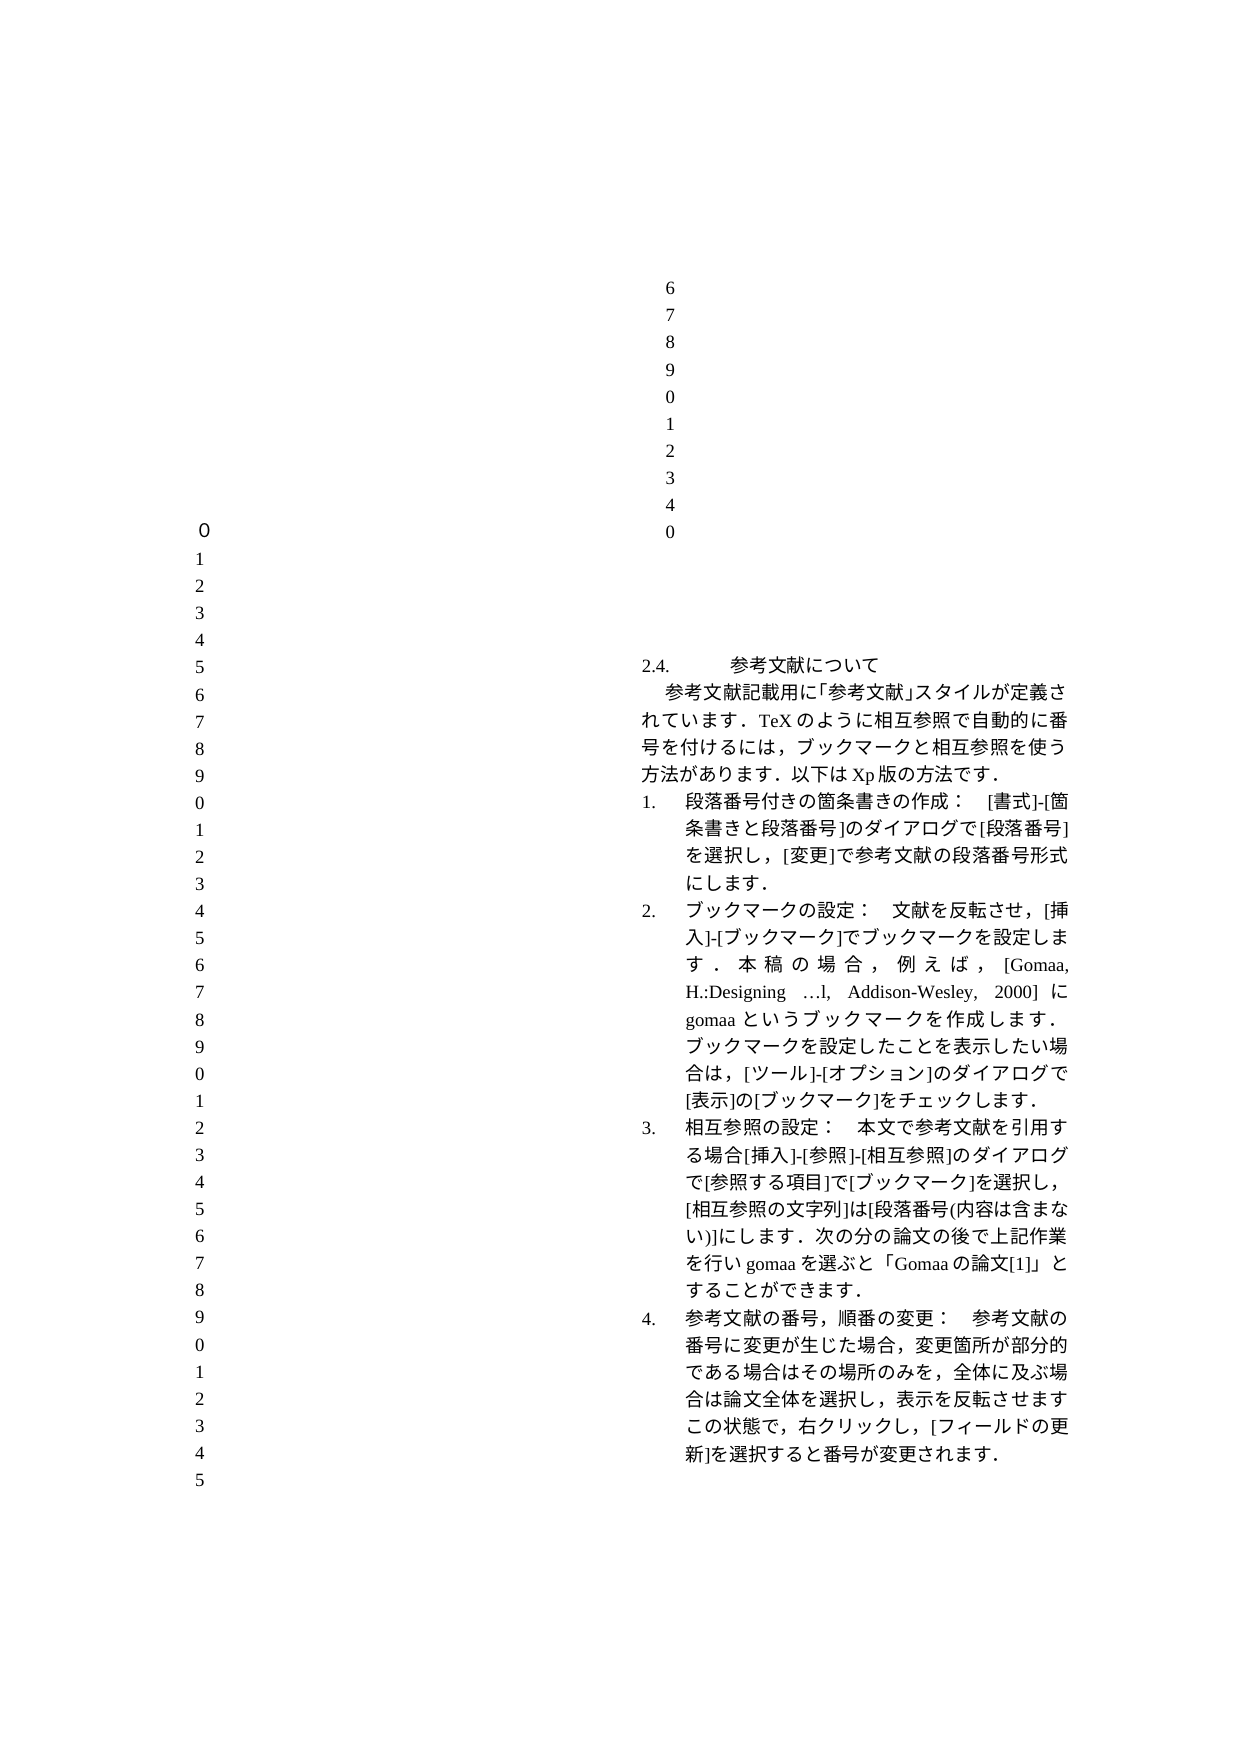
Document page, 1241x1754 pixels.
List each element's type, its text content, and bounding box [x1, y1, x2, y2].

text 8 [171, 1274, 598, 1301]
text 0 [642, 515, 1069, 542]
text 参考文献記載用に｢参考文献｣スタイルが定義されています．TeXのように相互参照で自動的に番号を付けるには，ブックマークと相互参照を使う方法があります．以下はXp版の方法です． [642, 678, 1069, 787]
text 4 [171, 1166, 598, 1193]
text 5 [171, 1463, 598, 1491]
text 4 [171, 895, 598, 922]
text 1 [171, 1084, 598, 1111]
text 4 [171, 1436, 598, 1463]
text 0 [171, 786, 598, 813]
text 2 [171, 1382, 598, 1409]
text 8 [171, 1003, 598, 1030]
text 7 [171, 705, 598, 732]
text 8 [171, 732, 598, 759]
text 7 [171, 976, 598, 1003]
text 3 [171, 1138, 598, 1166]
text 7 [171, 1247, 598, 1274]
text 2 [171, 1111, 598, 1138]
text 9 [171, 1030, 598, 1057]
text 6 [642, 272, 1069, 299]
text 1 [171, 543, 598, 570]
text 2 [642, 434, 1069, 461]
list 参考文献の番号，順番の変更： 参考文献の番号に変更が生じた場合，変更箇所が部分的である場合はその場所のみを，全体に及ぶ場合は論文全体を選択し，表示を反転させます．この状態で，右クリックし，[フィールドの更新]を選択すると番号が変更されます． [642, 1303, 1069, 1466]
text 6 [171, 678, 598, 705]
text 3 [642, 461, 1069, 488]
text 0 [171, 1328, 598, 1355]
text ０ [171, 515, 598, 543]
text 6 [171, 1220, 598, 1247]
text 3 [171, 868, 598, 895]
text 5 [171, 1193, 598, 1220]
text 1 [642, 407, 1069, 434]
text 5 [171, 922, 598, 949]
text 0 [642, 380, 1069, 407]
text 1 [171, 813, 598, 841]
text 4 [171, 624, 598, 651]
text 2 [171, 841, 598, 868]
subtitle 参考文献について [642, 651, 1069, 678]
list ブックマークの設定： 文献を反転させ，[挿入]-[ブックマーク]でブックマークを設定します．本稿の場合，例えば，[Gomaa, H.:Designing …l, Addison-Wesley, 2000]にgomaaというブックマークを作成します．ブックマークを設定したことを表示したい場合は，[ツール]-[オプション]のダイアログで[表示]の[ブックマーク]をチェックします． [642, 896, 1069, 1113]
text 9 [642, 353, 1069, 380]
text 3 [171, 1409, 598, 1436]
list 段落番号付きの箇条書きの作成： [書式]-[箇条書きと段落番号]のダイアログで[段落番号]を選択し，[変更]で参考文献の段落番号形式にします． [642, 787, 1069, 896]
text 3 [171, 597, 598, 624]
text 9 [171, 1301, 598, 1328]
text 2 [171, 570, 598, 597]
text 9 [171, 759, 598, 786]
text 4 [642, 488, 1069, 515]
text 0 [171, 1057, 598, 1084]
list 相互参照の設定： 本文で参考文献を引用する場合[挿入]-[参照]-[相互参照]のダイアログで[参照する項目]で[ブックマーク]を選択し，[相互参照の文字列]は[段落番号(内容は含まない)]にします．次の分の論文の後で上記作業を行いgomaaを選ぶと「Gomaaの論文[1]」とすることができます． [642, 1113, 1069, 1303]
text 6 [171, 949, 598, 976]
text 7 [642, 299, 1069, 326]
text 1 [171, 1355, 598, 1382]
text 8 [642, 326, 1069, 353]
text 5 [171, 651, 598, 678]
